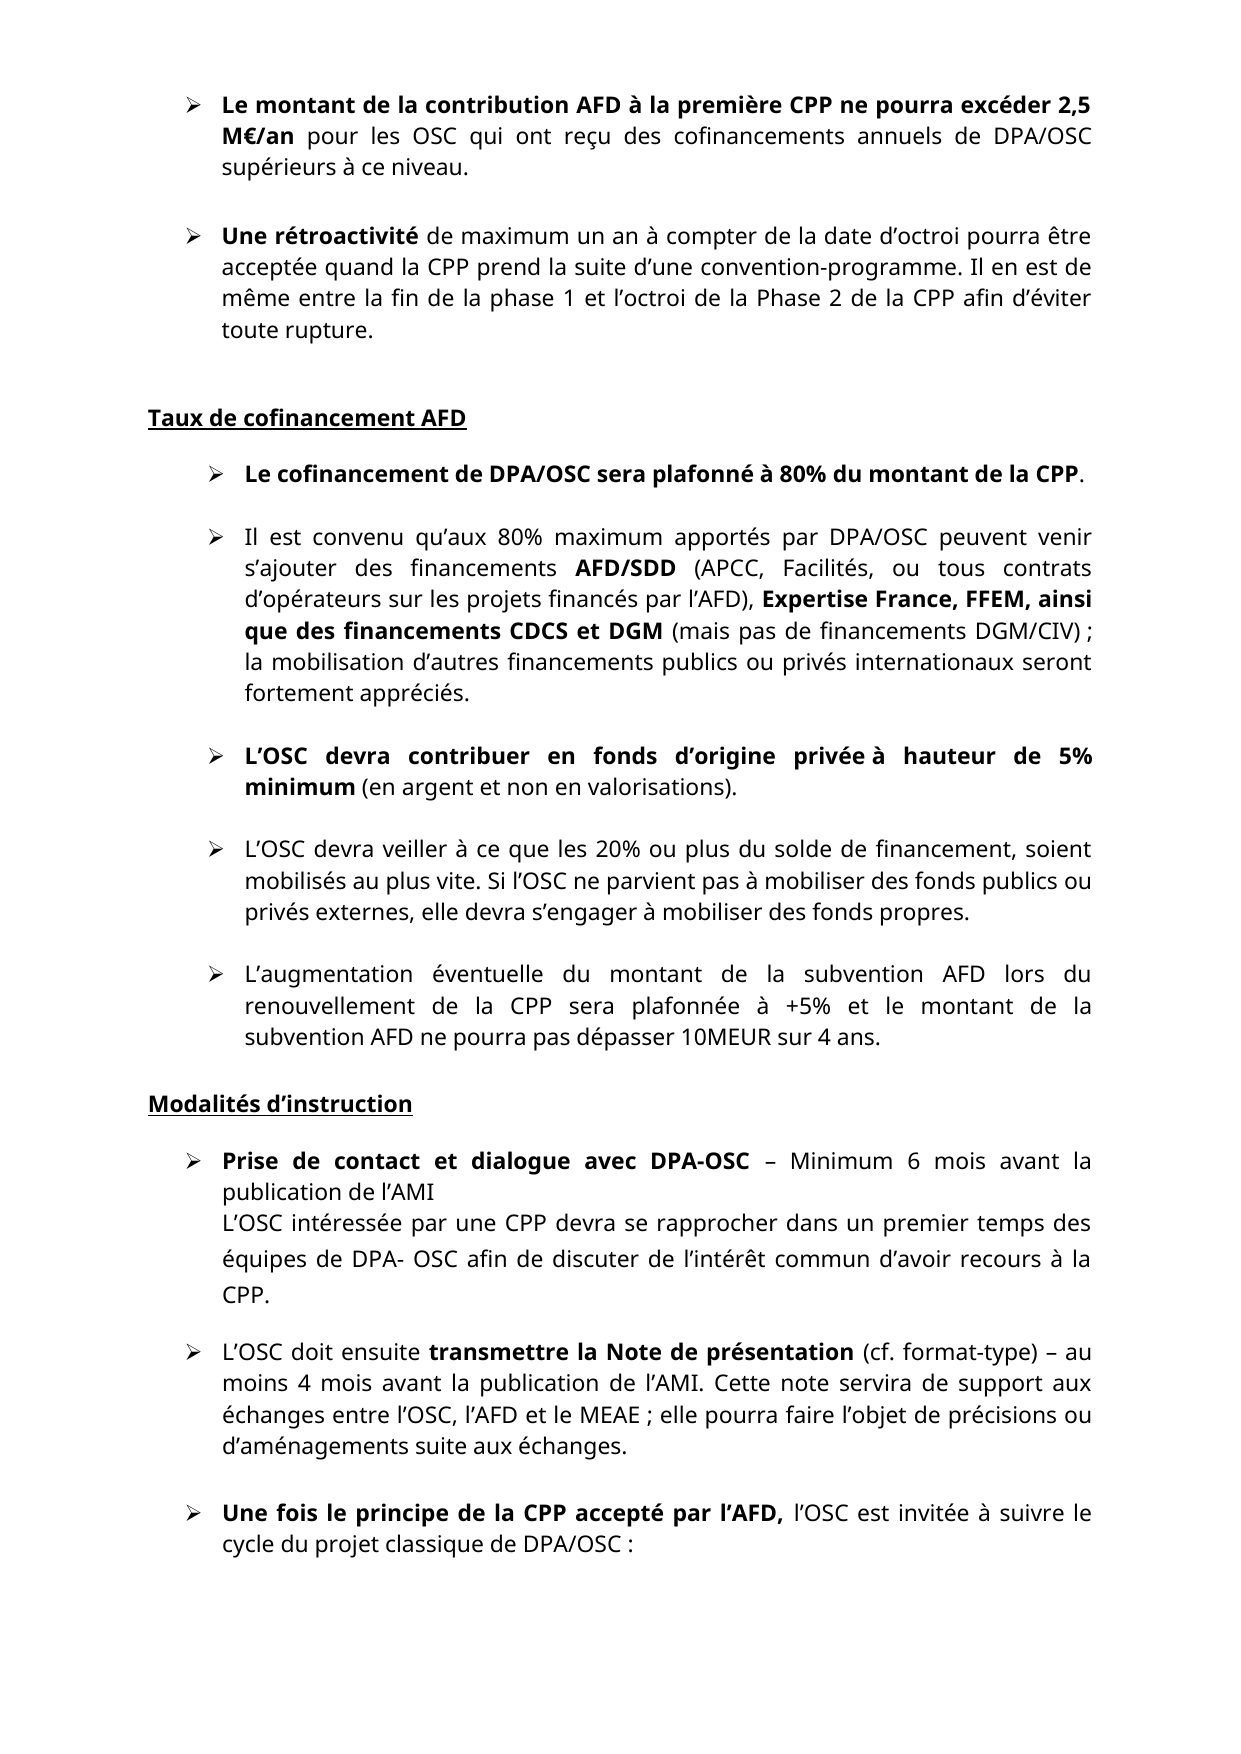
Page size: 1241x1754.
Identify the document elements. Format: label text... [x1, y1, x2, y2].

list Une fois le principe de la CPP accepté par l’AFD, l’OSC est invitée à suivre le cycle du projet classique de DPA/OSC : [184, 1497, 1093, 1559]
list Le montant de la contribution AFD à la première CPP ne pourra excéder 2,5 M€/an pour les OSC qui ont reçu des cofinancements annuels de DPA/OSC supérieurs à ce niveau. [184, 89, 1093, 182]
list Prise de contact et dialogue avec DPA-OSC – Minimum 6 mois avant la publication de l’AMI [184, 1145, 1093, 1207]
list Une rétroactivité de maximum un an à compter de la date d’octroi pourra être acceptée quand la CPP prend la suite d’une convention-programme. Il en est de même entre la fin de la phase 1 et l’octroi de la Phase 2 de la CPP afin d’éviter toute rupture. [184, 220, 1093, 345]
list L’OSC devra contribuer en fonds d’origine privée à hauteur de 5% minimum (en argent et non en valorisations). [207, 740, 1093, 802]
list L’augmentation éventuelle du montant de la subvention AFD lors du renouvellement de la CPP sera plafonnée à +5% et le montant de la subvention AFD ne pourra pas dépasser 10MEUR sur 4 ans. [207, 958, 1093, 1052]
list Il est convenu qu’aux 80% maximum apportés par DPA/OSC peuvent venir s’ajouter des financements AFD/SDD (APCC, Facilités, ou tous contrats d’opérateurs sur les projets financés par l’AFD), Expertise France, FFEM, ainsi que des financements CDCS et DGM (mais pas de financements DGM/CIV) ; la mobilisation d’autres financements publics ou privés internationaux seront fortement appréciés. [207, 521, 1093, 708]
list Le cofinancement de DPA/OSC sera plafonné à 80% du montant de la CPP. [207, 458, 1093, 490]
list L’OSC doit ensuite transmettre la Note de présentation (cf. format-type) – au moins 4 mois avant la publication de l’AMI. Cette note servira de support aux échanges entre l’OSC, l’AFD et le MEAE ; elle pourra faire l’objet de précisions ou d’aménagements suite aux échanges. [184, 1336, 1093, 1461]
list L’OSC intéressée par une CPP devra se rapprocher dans un premier temps des équipes de DPA- OSC afin de discuter de l’intérêt commun d’avoir recours à la CPP. [222, 1207, 1093, 1311]
text Taux de cofinancement AFD [148, 402, 1093, 433]
list L’OSC devra veiller à ce que les 20% ou plus du solde de financement, soient mobilisés au plus vite. Si l’OSC ne parvient pas à mobiliser des fonds publics ou privés externes, elle devra s’engager à mobiliser des fonds propres. [207, 833, 1093, 927]
text Modalités d’instruction [148, 1088, 1093, 1119]
